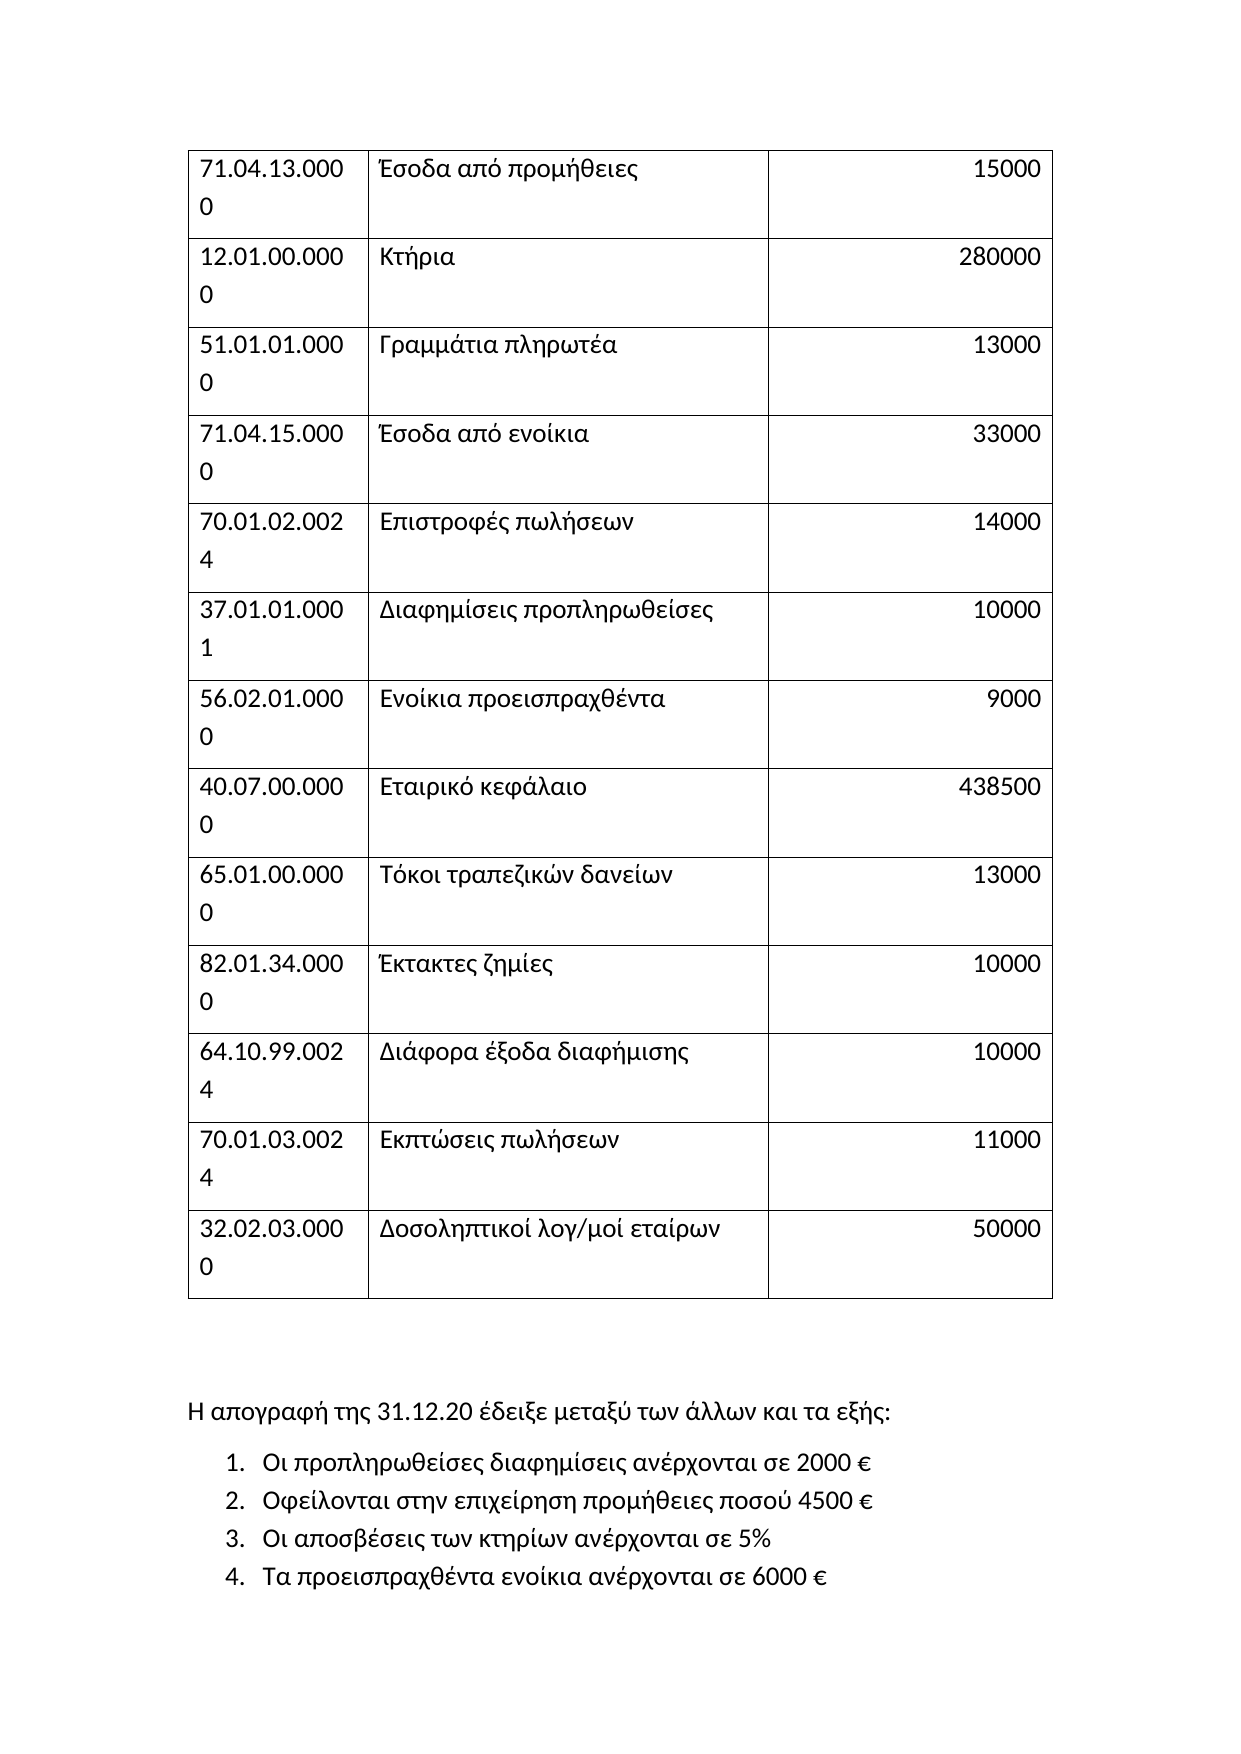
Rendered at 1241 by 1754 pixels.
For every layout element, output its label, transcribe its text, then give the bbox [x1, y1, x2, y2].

list Τα προεισπραχθέντα ενοίκια ανέρχονται σε 6000 € [225, 1559, 1053, 1592]
list Οι προπληρωθείσες διαφημίσεις ανέρχονται σε 2000 € [225, 1445, 1053, 1478]
table_cell 11000 [769, 1123, 1052, 1210]
table_cell Ενοίκια προεισπραχθέντα [369, 681, 768, 768]
table_cell Έσοδα από προμήθειες [369, 151, 768, 238]
table_cell 70.01.02.0024 [189, 504, 368, 592]
table_cell Εταιρικό κεφάλαιο [369, 769, 768, 857]
table_cell Γραμμάτια πληρωτέα [369, 328, 768, 415]
table_cell 13000 [769, 328, 1052, 415]
table_cell 12.01.00.0000 [189, 239, 368, 327]
table_cell 280000 [769, 239, 1052, 327]
table_cell 9000 [769, 681, 1052, 768]
table_cell Διάφορα έξοδα διαφήμισης [369, 1034, 768, 1122]
table_cell 10000 [769, 1034, 1052, 1122]
table_cell 82.01.34.0000 [189, 946, 368, 1033]
table_cell 71.04.13.0000 [189, 151, 368, 238]
table_cell 70.01.03.0024 [189, 1123, 368, 1210]
list Οφείλονται στην επιχείρηση προμήθειες ποσού 4500 € [225, 1483, 1053, 1516]
table_cell 51.01.01.0000 [189, 328, 368, 415]
table_cell 65.01.00.0000 [189, 858, 368, 945]
table_cell 64.10.99.0024 [189, 1034, 368, 1122]
list Οι αποσβέσεις των κτηρίων ανέρχονται σε 5% [225, 1521, 1053, 1554]
table_cell 71.04.15.0000 [189, 416, 368, 503]
table_cell 40.07.00.0000 [189, 769, 368, 857]
table_cell Επιστροφές πωλήσεων [369, 504, 768, 592]
table_cell 15000 [769, 151, 1052, 238]
table_cell 32.02.03.0000 [189, 1211, 368, 1298]
table_cell 33000 [769, 416, 1052, 503]
table_cell 56.02.01.0000 [189, 681, 368, 768]
table_cell 50000 [769, 1211, 1052, 1298]
table_cell 10000 [769, 946, 1052, 1033]
table_cell 438500 [769, 769, 1052, 857]
table_cell Τόκοι τραπεζικών δανείων [369, 858, 768, 945]
table_cell Δοσοληπτικοί λογ/μοί εταίρων [369, 1211, 768, 1298]
table_cell Έκτακτες ζημίες [369, 946, 768, 1033]
text Η απογραφή της 31.12.20 έδειξε μεταξύ των άλλων και τα εξής: [187, 1394, 1053, 1427]
table_cell Διαφημίσεις προπληρωθείσες [369, 593, 768, 680]
table_cell 14000 [769, 504, 1052, 592]
table_cell Κτήρια [369, 239, 768, 327]
table_cell 37.01.01.0001 [189, 593, 368, 680]
table_cell Έσοδα από ενοίκια [369, 416, 768, 503]
table_cell 10000 [769, 593, 1052, 680]
table_cell 13000 [769, 858, 1052, 945]
table_cell Εκπτώσεις πωλήσεων [369, 1123, 768, 1210]
